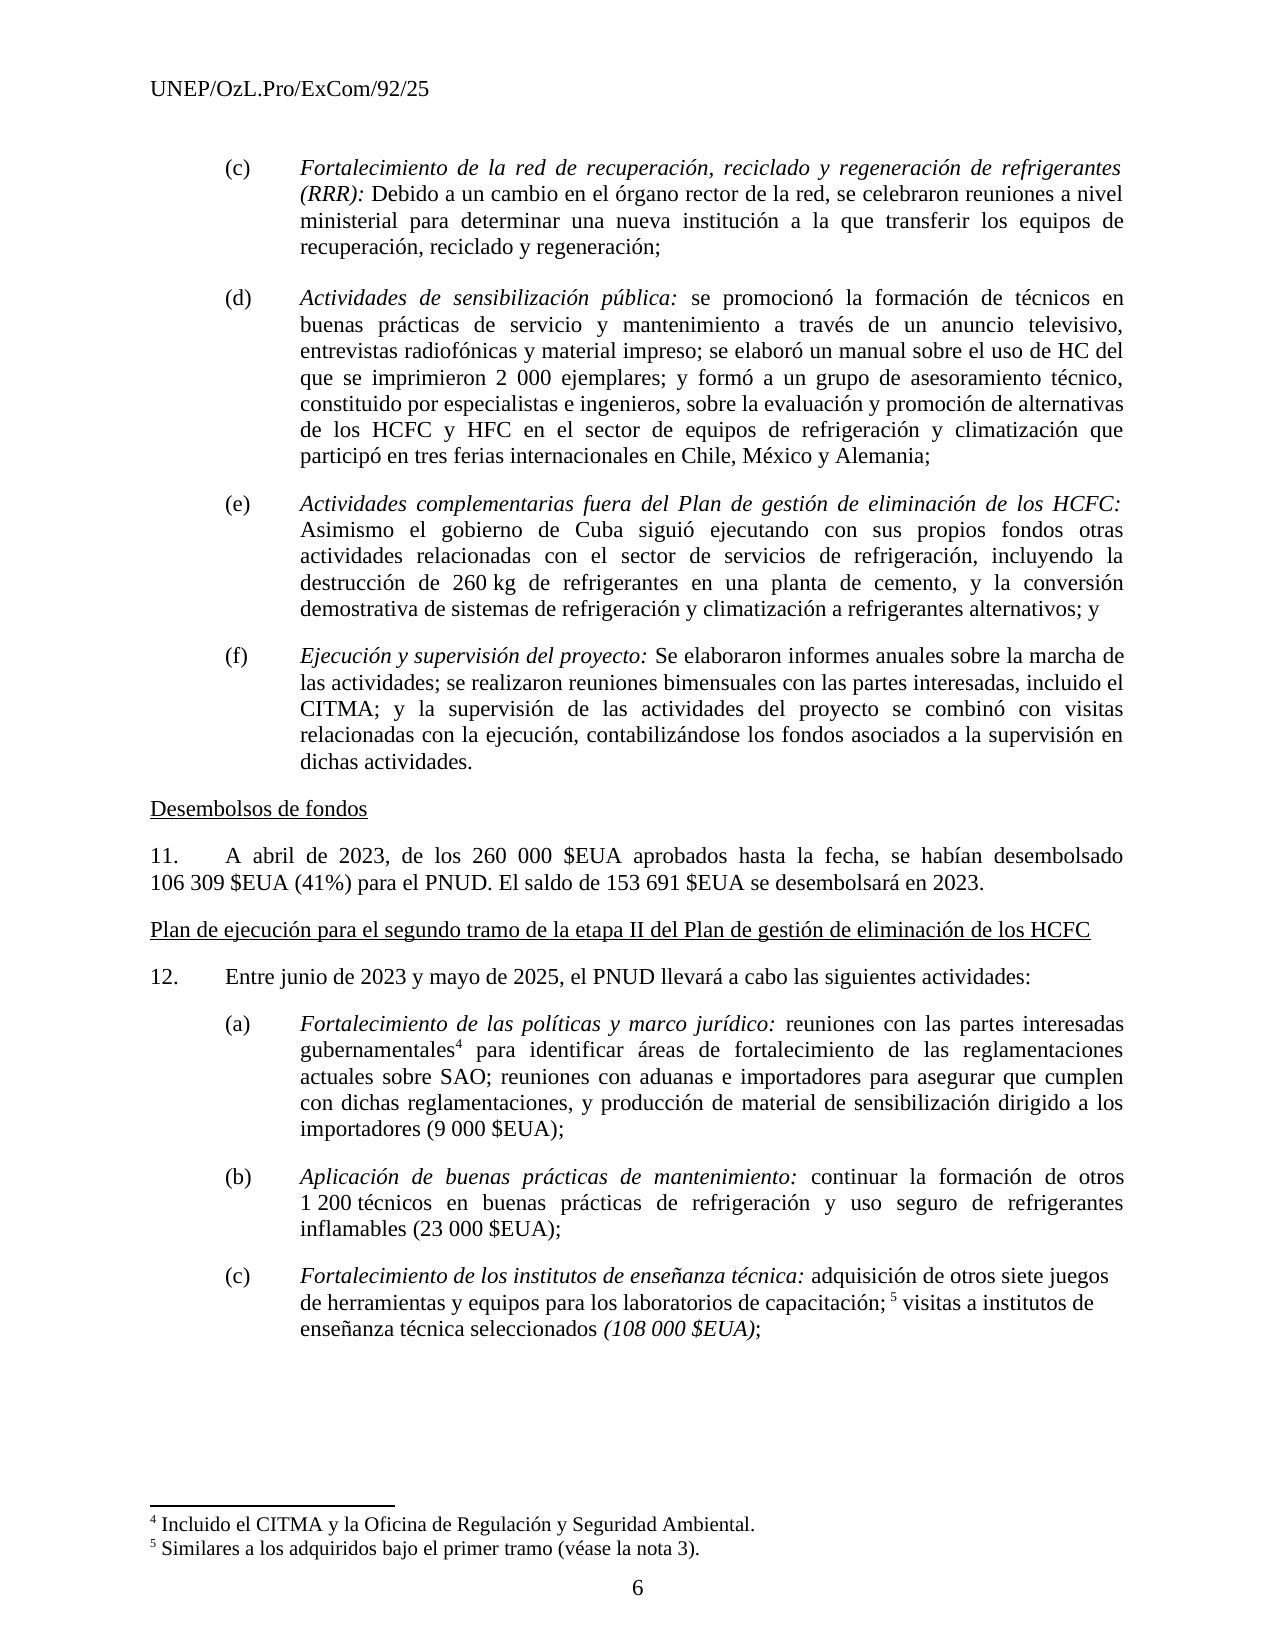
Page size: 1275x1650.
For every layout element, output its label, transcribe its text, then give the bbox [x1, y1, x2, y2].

subtitle Actividades de sensibilización pública: se promocionó la formación de técnicos en buenas prácticas de servicio y mantenimiento a través de un anuncio televisivo, entrevistas radiofónicas y material impreso; se elaboró un manual sobre el uso de HC del que se imprimieron 2 000 ejemplares; y formó a un grupo de asesoramiento técnico, constituido por especialistas e ingenieros, sobre la evaluación y promoción de alternativas de los HCFC y HFC en el sector de equipos de refrigeración y climatización que participó en tres ferias internacionales en Chile, México y Alemania; [225, 284, 1125, 469]
text Plan de ejecución para el segundo tramo de la etapa II del Plan de gestión de eliminación de los HCFC [150, 916, 1125, 942]
subtitle Fortalecimiento de los institutos de enseñanza técnica: adquisición de otros siete juegos de herramientas y equipos para los laboratorios de capacitación; visitas a institutos de enseñanza técnica seleccionados (108 000 $EUA); [225, 1263, 1125, 1342]
subtitle Actividades complementarias fuera del Plan de gestión de eliminación de los HCFC: Asimismo el gobierno de Cuba siguió ejecutando con sus propios fondos otras actividades relacionadas con el sector de servicios de refrigeración, incluyendo la destrucción de 260 kg de refrigerantes en una planta de cemento, y la conversión demostrativa de sistemas de refrigeración y climatización a refrigerantes alternativos; y [225, 490, 1125, 622]
subtitle Fortalecimiento de las políticas y marco jurídico: reuniones con las partes interesadas gubernamentales para identificar áreas de fortalecimiento de las reglamentaciones actuales sobre SAO; reuniones con aduanas e importadores para asegurar que cumplen con dichas reglamentaciones, y producción de material de sensibilización dirigido a los importadores (9 000 $EUA); [225, 1010, 1125, 1142]
text Desembolsos de fondos [150, 795, 1125, 821]
subtitle Fortalecimiento de la red de recuperación, reciclado y regeneración de refrigerantes (RRR): Debido a un cambio en el órgano rector de la red, se celebraron reuniones a nivel ministerial para determinar una nueva institución a la que transferir los equipos de recuperación, reciclado y regeneración; [225, 154, 1125, 259]
subtitle Aplicación de buenas prácticas de mantenimiento: continuar la formación de otros 1 200 técnicos en buenas prácticas de refrigeración y uso seguro de refrigerantes inflamables (23 000 $EUA); [225, 1163, 1125, 1242]
subtitle Entre junio de 2023 y mayo de 2025, el PNUD llevará a cabo las siguientes actividades: [150, 963, 1125, 989]
subtitle Ejecución y supervisión del proyecto: Se elaboraron informes anuales sobre la marcha de las actividades; se realizaron reuniones bimensuales con las partes interesadas, incluido el CITMA; y la supervisión de las actividades del proyecto se combinó con visitas relacionadas con la ejecución, contabilizándose los fondos asociados a la supervisión en dichas actividades. [225, 642, 1125, 774]
subtitle A abril de 2023, de los 260 000 $EUA aprobados hasta la fecha, se habían desembolsado 106 309 $EUA (41%) para el PNUD. El saldo de 153 691 $EUA se desembolsará en 2023. [150, 842, 1125, 895]
